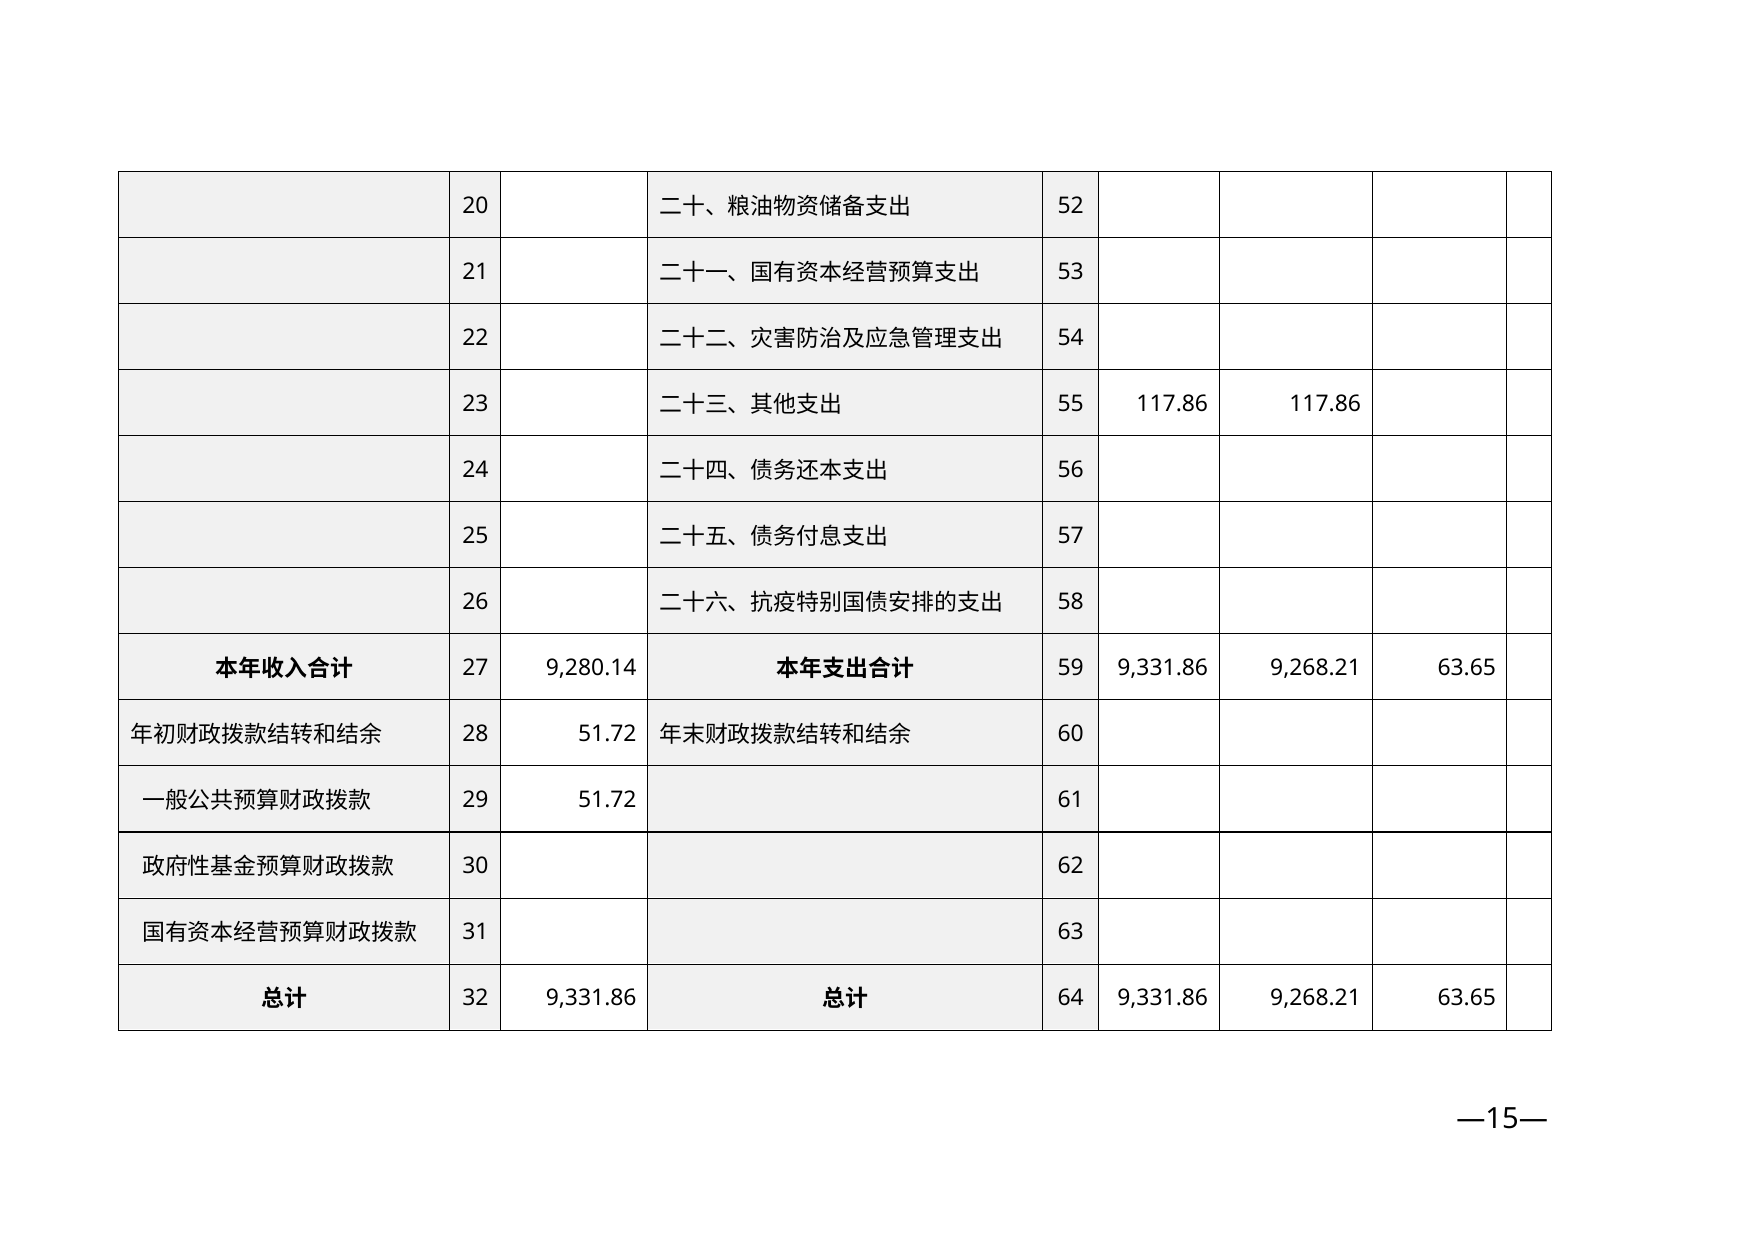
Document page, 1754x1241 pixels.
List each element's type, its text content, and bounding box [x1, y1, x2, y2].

table_cell [648, 833, 1042, 897]
table_cell 国有资本经营预算财政拨款 [119, 899, 449, 963]
table_cell [1099, 436, 1219, 501]
table_cell [1220, 436, 1372, 501]
table_cell [1507, 568, 1551, 633]
table_cell 总计 [119, 965, 449, 1029]
table_cell 二十、粮油物资储备支出 [648, 172, 1042, 237]
table_cell [1507, 238, 1551, 303]
table_cell [648, 766, 1042, 831]
table_cell 20 [450, 172, 500, 237]
table_cell [501, 502, 647, 567]
table_cell 61 [1043, 766, 1098, 831]
table_cell [1220, 502, 1372, 567]
table_cell [119, 568, 449, 633]
table_cell 本年收入合计 [119, 634, 449, 699]
table_cell [119, 502, 449, 567]
table_cell [119, 238, 449, 303]
table_cell 117.86 [1099, 370, 1219, 435]
table_cell 63 [1043, 899, 1098, 963]
table_cell [648, 899, 1042, 963]
table_cell [1507, 965, 1551, 1029]
table_cell 年末财政拨款结转和结余 [648, 700, 1042, 765]
table_cell [1099, 304, 1219, 369]
table_cell [119, 436, 449, 501]
table_cell 二十五、债务付息支出 [648, 502, 1042, 567]
table_cell 51.72 [501, 766, 647, 831]
table_cell [1373, 700, 1506, 765]
table_cell 24 [450, 436, 500, 501]
table_cell [119, 172, 449, 237]
table_cell [1220, 833, 1372, 897]
table_cell 54 [1043, 304, 1098, 369]
table_cell 63.65 [1373, 634, 1506, 699]
table_cell [1507, 436, 1551, 501]
table_cell [1220, 304, 1372, 369]
table_cell [1373, 172, 1506, 237]
table_cell [1507, 502, 1551, 567]
table_cell 9,280.14 [501, 634, 647, 699]
table_cell 51.72 [501, 700, 647, 765]
table_cell [1220, 766, 1372, 831]
table_cell [1220, 238, 1372, 303]
table_cell [1099, 502, 1219, 567]
table_cell 23 [450, 370, 500, 435]
table_cell 60 [1043, 700, 1098, 765]
table_cell 本年支出合计 [648, 634, 1042, 699]
table_cell 31 [450, 899, 500, 963]
table_cell [501, 833, 647, 897]
table_cell 53 [1043, 238, 1098, 303]
table_cell [1507, 700, 1551, 765]
table_cell [1099, 833, 1219, 897]
table_cell [1373, 370, 1506, 435]
table_cell 二十二、灾害防治及应急管理支出 [648, 304, 1042, 369]
table_cell 55 [1043, 370, 1098, 435]
table_cell [1507, 634, 1551, 699]
table_cell 57 [1043, 502, 1098, 567]
table_cell [501, 436, 647, 501]
table_cell [1099, 172, 1219, 237]
table_cell [1507, 370, 1551, 435]
table_cell 9,268.21 [1220, 634, 1372, 699]
table_cell 一般公共预算财政拨款 [119, 766, 449, 831]
table_cell [1373, 304, 1506, 369]
table_cell [1099, 700, 1219, 765]
table_cell [501, 172, 647, 237]
table_cell [1373, 899, 1506, 963]
table_cell [1507, 172, 1551, 237]
table_cell 9,331.86 [501, 965, 647, 1029]
table_cell [1507, 766, 1551, 831]
table_cell [1373, 436, 1506, 501]
table_cell [119, 370, 449, 435]
table_cell [1373, 766, 1506, 831]
table_cell 9,331.86 [1099, 634, 1219, 699]
table_cell 总计 [648, 965, 1042, 1029]
table_cell [1507, 833, 1551, 897]
table_cell [1220, 899, 1372, 963]
table_cell [1220, 700, 1372, 765]
table_cell 59 [1043, 634, 1098, 699]
table_cell [1373, 238, 1506, 303]
table_cell 30 [450, 833, 500, 897]
table_cell [1220, 172, 1372, 237]
table_cell 25 [450, 502, 500, 567]
table_cell 32 [450, 965, 500, 1029]
table_cell [501, 370, 647, 435]
table_cell 117.86 [1220, 370, 1372, 435]
table_cell [1507, 899, 1551, 963]
table_cell 52 [1043, 172, 1098, 237]
table_cell 二十六、抗疫特别国债安排的支出 [648, 568, 1042, 633]
table_cell [119, 304, 449, 369]
table_cell 9,268.21 [1220, 965, 1372, 1029]
table_cell 28 [450, 700, 500, 765]
table_cell 56 [1043, 436, 1098, 501]
table_cell 二十一、国有资本经营预算支出 [648, 238, 1042, 303]
table_cell [501, 899, 647, 963]
table_cell [1507, 304, 1551, 369]
table_cell [501, 304, 647, 369]
table_cell 62 [1043, 833, 1098, 897]
table_cell 64 [1043, 965, 1098, 1029]
table_cell 29 [450, 766, 500, 831]
table_cell 政府性基金预算财政拨款 [119, 833, 449, 897]
table_cell [1099, 899, 1219, 963]
table_cell [1220, 568, 1372, 633]
table_cell [1373, 833, 1506, 897]
table_cell 二十四、债务还本支出 [648, 436, 1042, 501]
table_cell [1373, 502, 1506, 567]
table_cell 9,331.86 [1099, 965, 1219, 1029]
table_cell [1373, 568, 1506, 633]
table_cell 21 [450, 238, 500, 303]
table_cell 二十三、其他支出 [648, 370, 1042, 435]
table_cell 27 [450, 634, 500, 699]
table_cell [1099, 568, 1219, 633]
table_cell 年初财政拨款结转和结余 [119, 700, 449, 765]
table_cell 22 [450, 304, 500, 369]
table_cell [501, 568, 647, 633]
table_cell 63.65 [1373, 965, 1506, 1029]
table_cell [1099, 238, 1219, 303]
table_cell 26 [450, 568, 500, 633]
table_cell [1099, 766, 1219, 831]
table_cell [501, 238, 647, 303]
table_cell 58 [1043, 568, 1098, 633]
